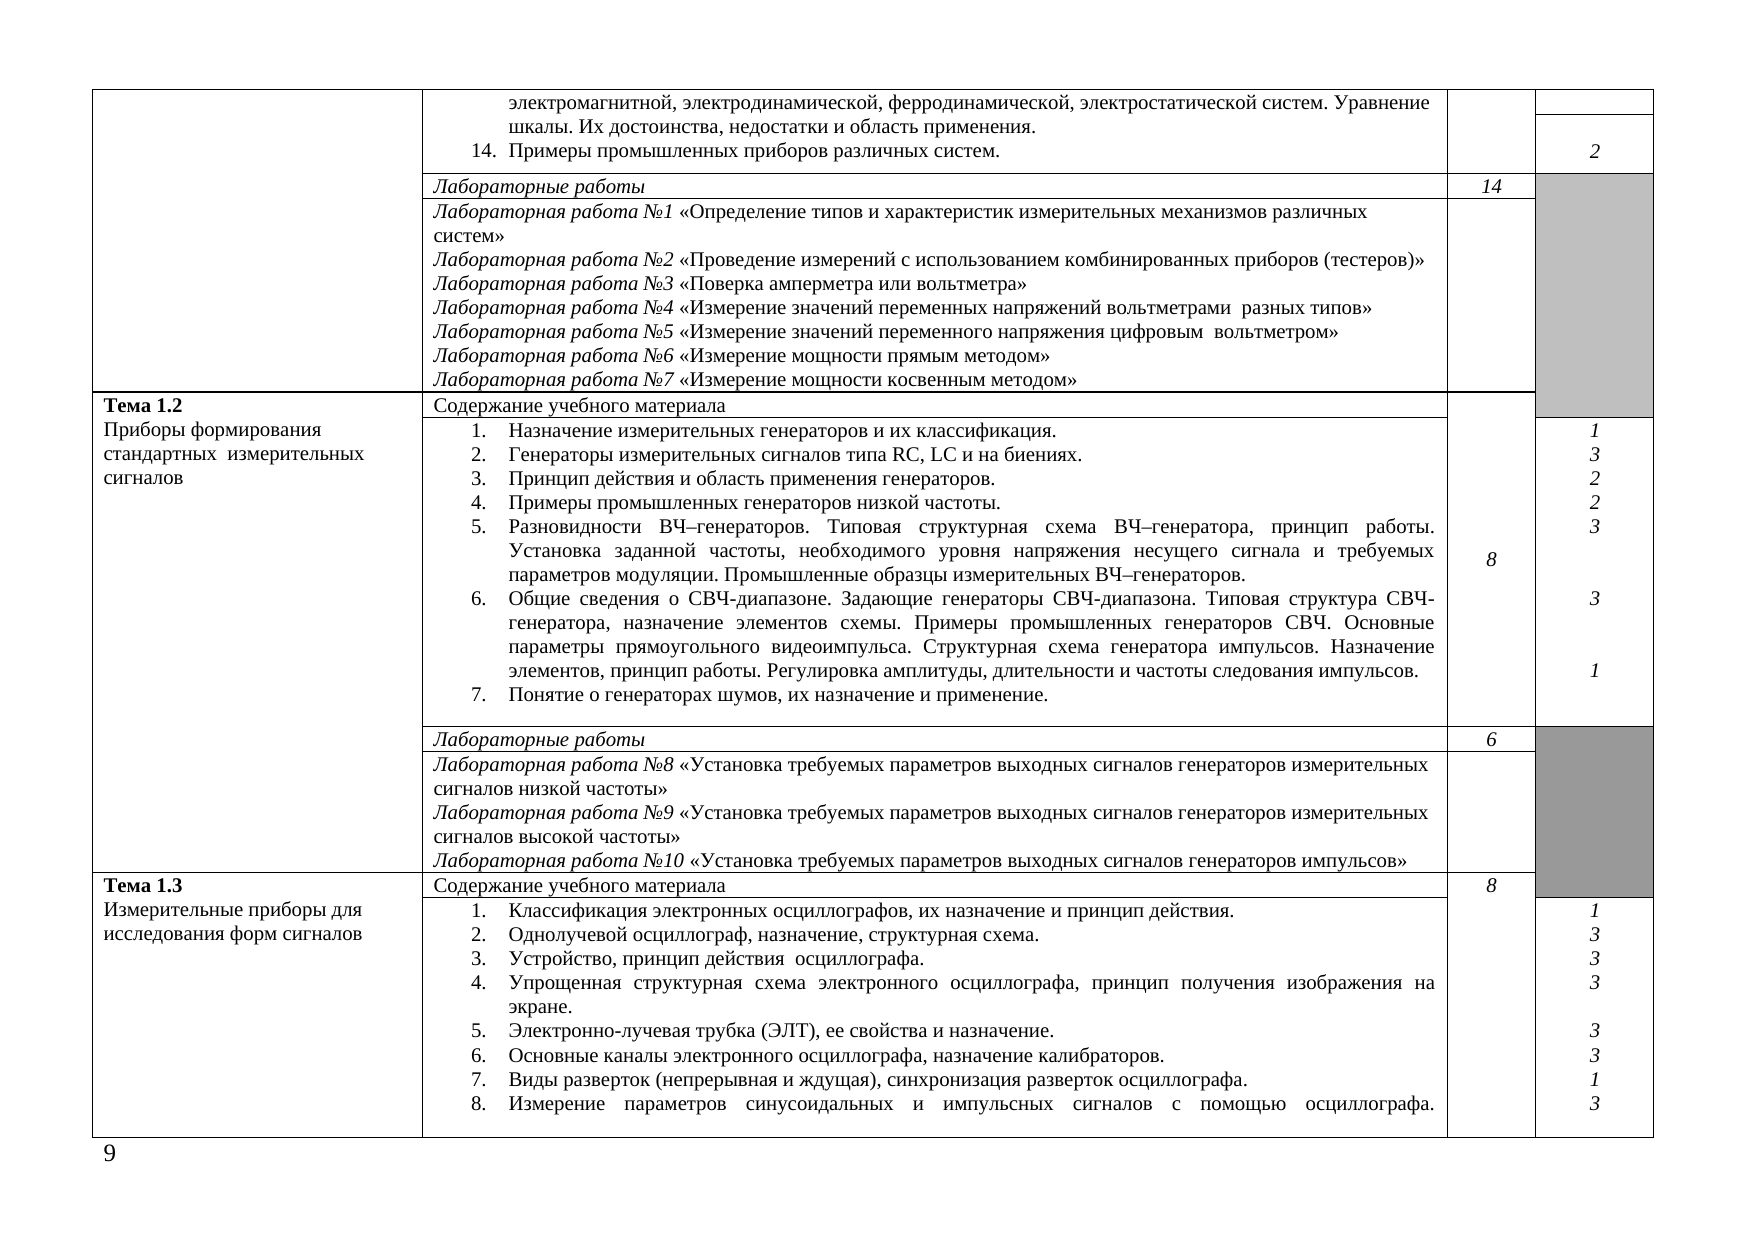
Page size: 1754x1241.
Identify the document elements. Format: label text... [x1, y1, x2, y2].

table_cell Содержание учебного материала [423, 873, 1447, 897]
table_cell Тема 1.3 Измерительные приборы для исследования форм сигналов [93, 873, 422, 1137]
table_cell Тема 1.2 Приборы формирования стандартных измерительных сигналов [93, 393, 422, 872]
table_cell 1 3 3 3 3 3 1 3 1 3 [1536, 898, 1653, 1137]
table_cell [1536, 174, 1653, 417]
table_cell Лабораторная работа №8 «Установка требуемых параметров выходных сигналов генераторов измерительных сигналов низкой частоты» Лабораторная работа №9 «Установка требуемых параметров выходных сигналов генераторов измерительных сигналов высокой частоты» Лабораторная работа №10 «Установка требуемых параметров выходных сигналов генераторов импульсов» [423, 752, 1447, 872]
table_cell Лабораторные работы [423, 727, 1447, 751]
table_cell [1448, 199, 1535, 391]
table_cell Содержание учебного материала [423, 393, 1447, 417]
table_cell Назначение измерительных генераторов и их классификация. Генераторы измерительных сигналов типа RC, LC и на биениях. Принцип действия и область применения генераторов. Примеры промышленных генераторов низкой частоты. Разновидности ВЧ–генераторов. Типовая структурная схема ВЧ–генератора, принцип работы. Установка заданной частоты, необходимого уровня напряжения несущего сигнала и требуемых параметров модуляции. Промышленные образцы измерительных ВЧ–генераторов. Общие сведения о СВЧ-диапазоне. Задающие генераторы СВЧ-диапазона. Типовая структура СВЧ-генератора, назначение элементов схемы. Примеры промышленных генераторов СВЧ. Основные параметры прямоугольного видеоимпульса. Структурная схема генератора импульсов. Назначение элементов, принцип работы. Регулировка амплитуды, длительности и частоты следования импульсов. Понятие о генераторах шумов, их назначение и применение. [423, 418, 1447, 726]
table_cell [1536, 90, 1653, 114]
table_cell [1536, 727, 1653, 897]
table_cell 8 [1448, 873, 1535, 1137]
table_cell 6 [1448, 727, 1535, 751]
table_cell [1448, 752, 1535, 872]
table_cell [423, 90, 1447, 173]
table_cell Лабораторная работа №1 «Определение типов и характеристик измерительных механизмов различных систем» Лабораторная работа №2 «Проведение измерений с использованием комбинированных приборов (тестеров)» Лабораторная работа №3 «Поверка амперметра или вольтметра» Лабораторная работа №4 «Измерение значений переменных напряжений вольтметрами разных типов» Лабораторная работа №5 «Измерение значений переменного напряжения цифровым вольтметром» Лабораторная работа №6 «Измерение мощности прямым методом» Лабораторная работа №7 «Измерение мощности косвенным методом» [423, 199, 1447, 391]
table_cell 14 [1448, 174, 1535, 198]
table_cell 8 [1448, 393, 1535, 726]
table_cell 1 3 2 2 3 3 1 [1536, 418, 1653, 726]
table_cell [423, 898, 1447, 1137]
table_cell Лабораторные работы [423, 174, 1447, 198]
table_cell 2 [1536, 115, 1653, 173]
